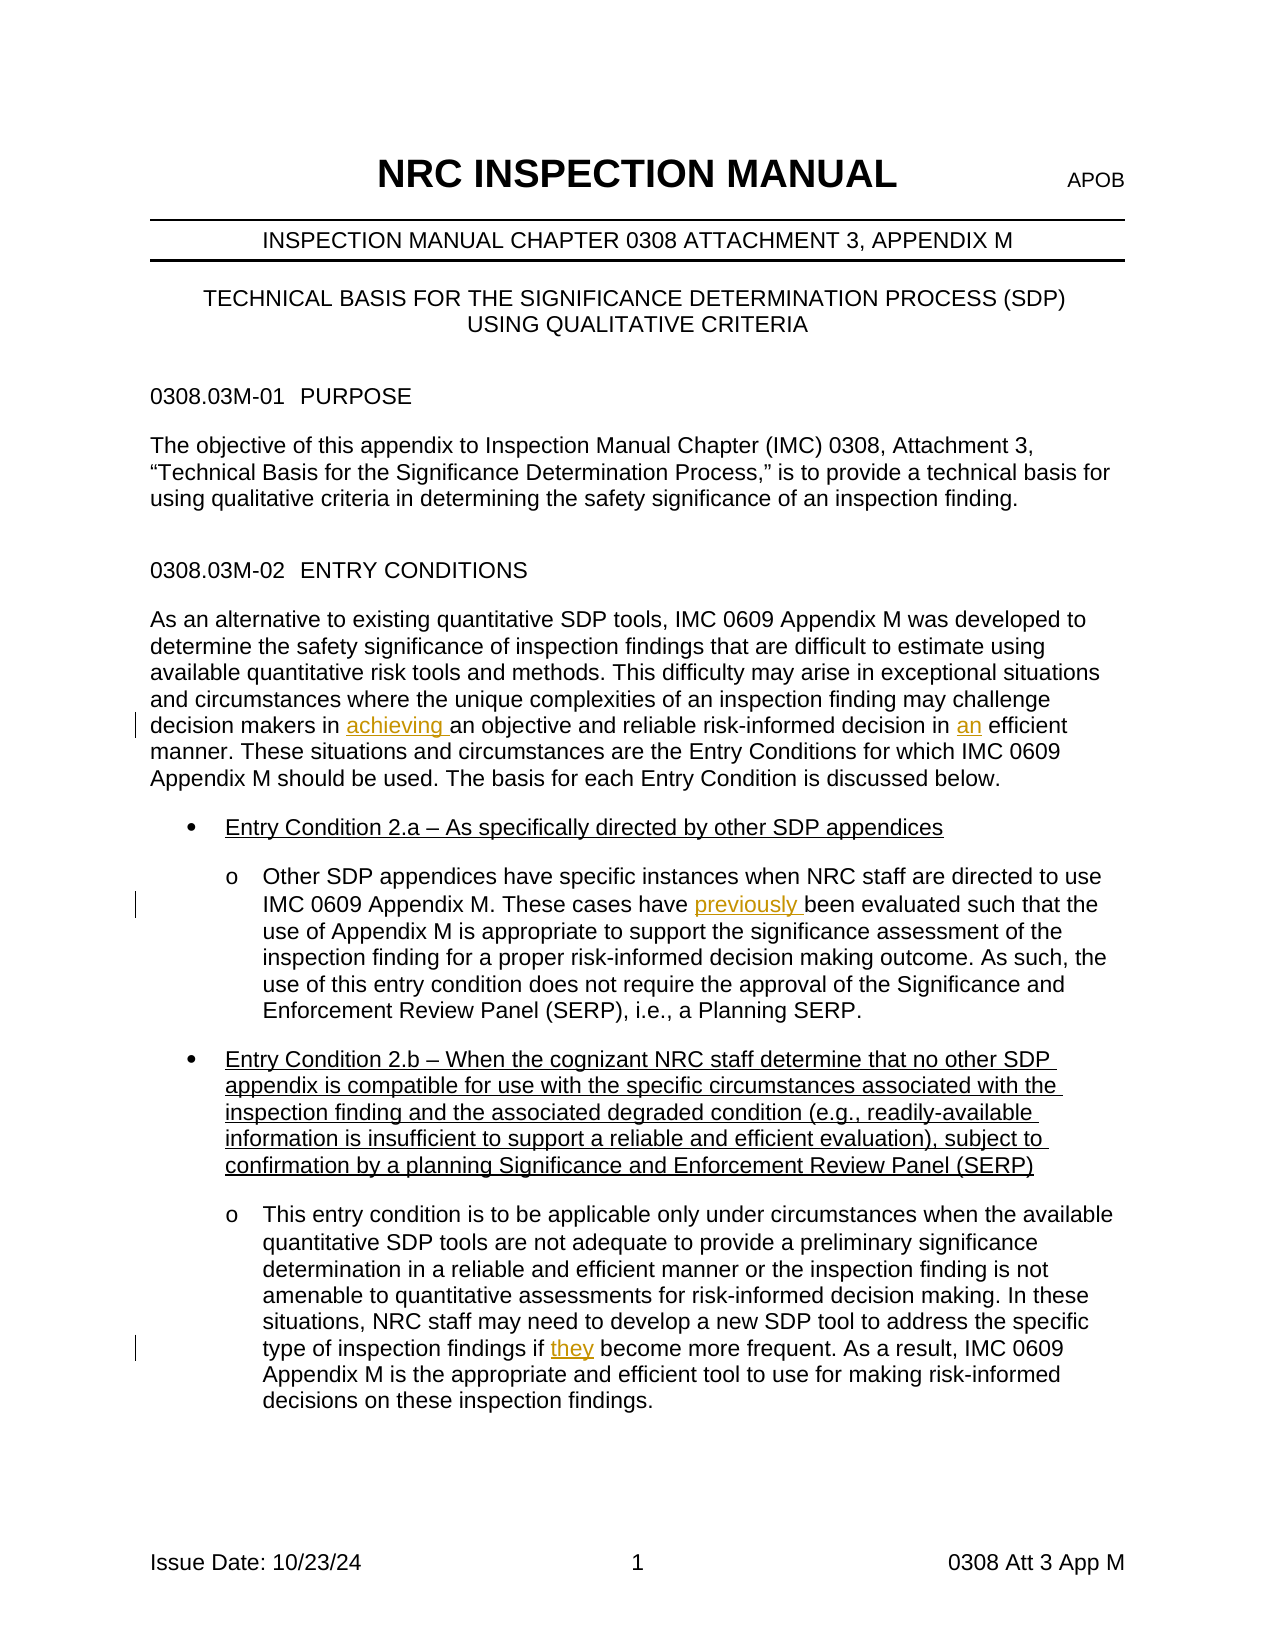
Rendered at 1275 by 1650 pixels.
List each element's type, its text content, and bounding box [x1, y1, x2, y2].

title TECHNICAL BASIS FOR THE SIGNIFICANCE DETERMINATION PROCESS (SDP) USING QUALITATIVE CRITERIA [150, 284, 1125, 337]
text As an alternative to existing quantitative SDP tools, IMC 0609 Appendix M was developed to determine the safety significance of inspection findings that are difficult to estimate using available quantitative risk tools and methods. This difficulty may arise in exceptional situations and circumstances where the unique complexities of an inspection finding may challenge decision makers in an objective and reliable risk-informed decision in efficient manner. These situations and circumstances are the Entry Conditions for which IMC 0609 Appendix M should be used. The basis for each Entry Condition is discussed below. [150, 606, 1125, 791]
text INSPECTION MANUAL CHAPTER 0308 ATTACHMENT 3, APPENDIX M [150, 221, 1125, 259]
list Entry Condition 2.a – As specifically directed by other SDP appendices [187, 814, 1125, 840]
text The objective of this appendix to Inspection Manual Chapter (IMC) 0308, Attachment 3, “Technical Basis for the Significance Determination Process,” is to provide a technical basis for using qualitative criteria in determining the safety significance of an inspection finding. [150, 432, 1125, 511]
list Other SDP appendices have specific instances when NRC staff are directed to use IMC 0609 Appendix M. These cases have been evaluated such that the use of Appendix M is appropriate to support the significance assessment of the inspection finding for a proper risk-informed decision making outcome. As such, the use of this entry condition does not require the approval of the Significance and Enforcement Review Panel (SERP), i.e., a Planning SERP. [225, 863, 1125, 1023]
subtitle 0308.03M-01 PURPOSE [150, 383, 1125, 409]
list Entry Condition 2.b – When the cognizant NRC staff determine that no other SDP appendix is compatible for use with the specific circumstances associated with the inspection finding and the associated degraded condition (e.g., readily-available information is insufficient to support a reliable and efficient evaluation), subject to confirmation by a planning Significance and Enforcement Review Panel (SERP) [187, 1046, 1125, 1178]
text NRC INSPECTION MANUAL APOB [150, 150, 1125, 196]
list This entry condition is to be applicable only under circumstances when the available quantitative SDP tools are not adequate to provide a preliminary significance determination in a reliable and efficient manner or the inspection finding is not amenable to quantitative assessments for risk-informed decision making. In these situations, NRC staff may need to develop a new SDP tool to address the specific type of inspection findings if become more frequent. As a result, IMC 0609 Appendix M is the appropriate and efficient tool to use for making risk-informed decisions on these inspection findings. [225, 1201, 1125, 1414]
subtitle 0308.03M-02 ENTRY CONDITIONS [150, 557, 1125, 583]
